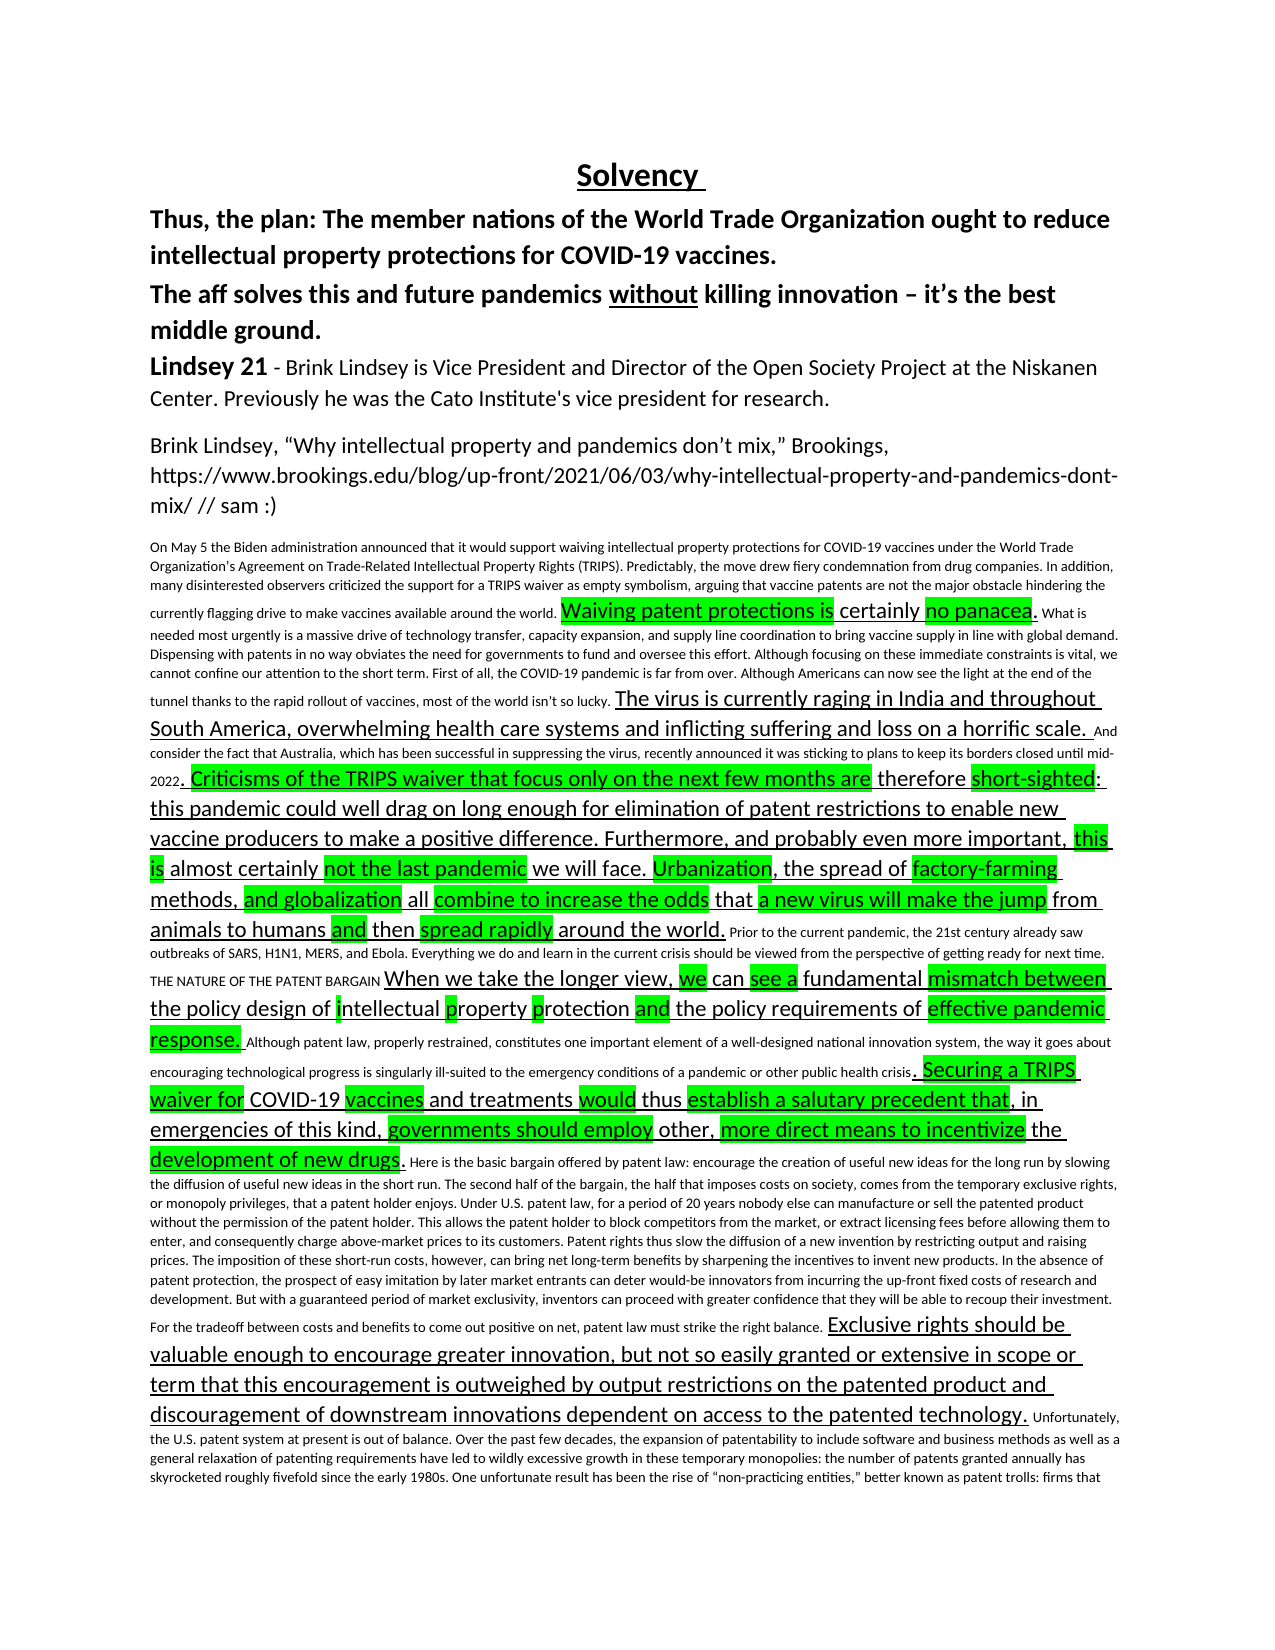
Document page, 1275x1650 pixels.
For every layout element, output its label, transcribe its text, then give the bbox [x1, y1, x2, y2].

text Brink Lindsey, “Why intellectual property and pandemics don’t mix,” Brookings, https://www.brookings.edu/blog/up-front/2021/06/03/why-intellectual-property-and-pandemics-dont-mix/ // sam :) [150, 431, 1125, 519]
subtitle Solvency [150, 154, 1125, 195]
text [150, 538, 1125, 1486]
subtitle The aff solves this and future pandemics without killing innovation – it’s the best middle ground. [150, 278, 1125, 346]
text Lindsey 21 - Brink Lindsey is Vice President and Director of the Open Society Project at the Niskanen Center. Previously he was the Cato Institute's vice president for research. [150, 349, 1125, 412]
subtitle Thus, the plan: The member nations of the World Trade Organization ought to reduce intellectual property protections for COVID-19 vaccines. [150, 202, 1125, 271]
